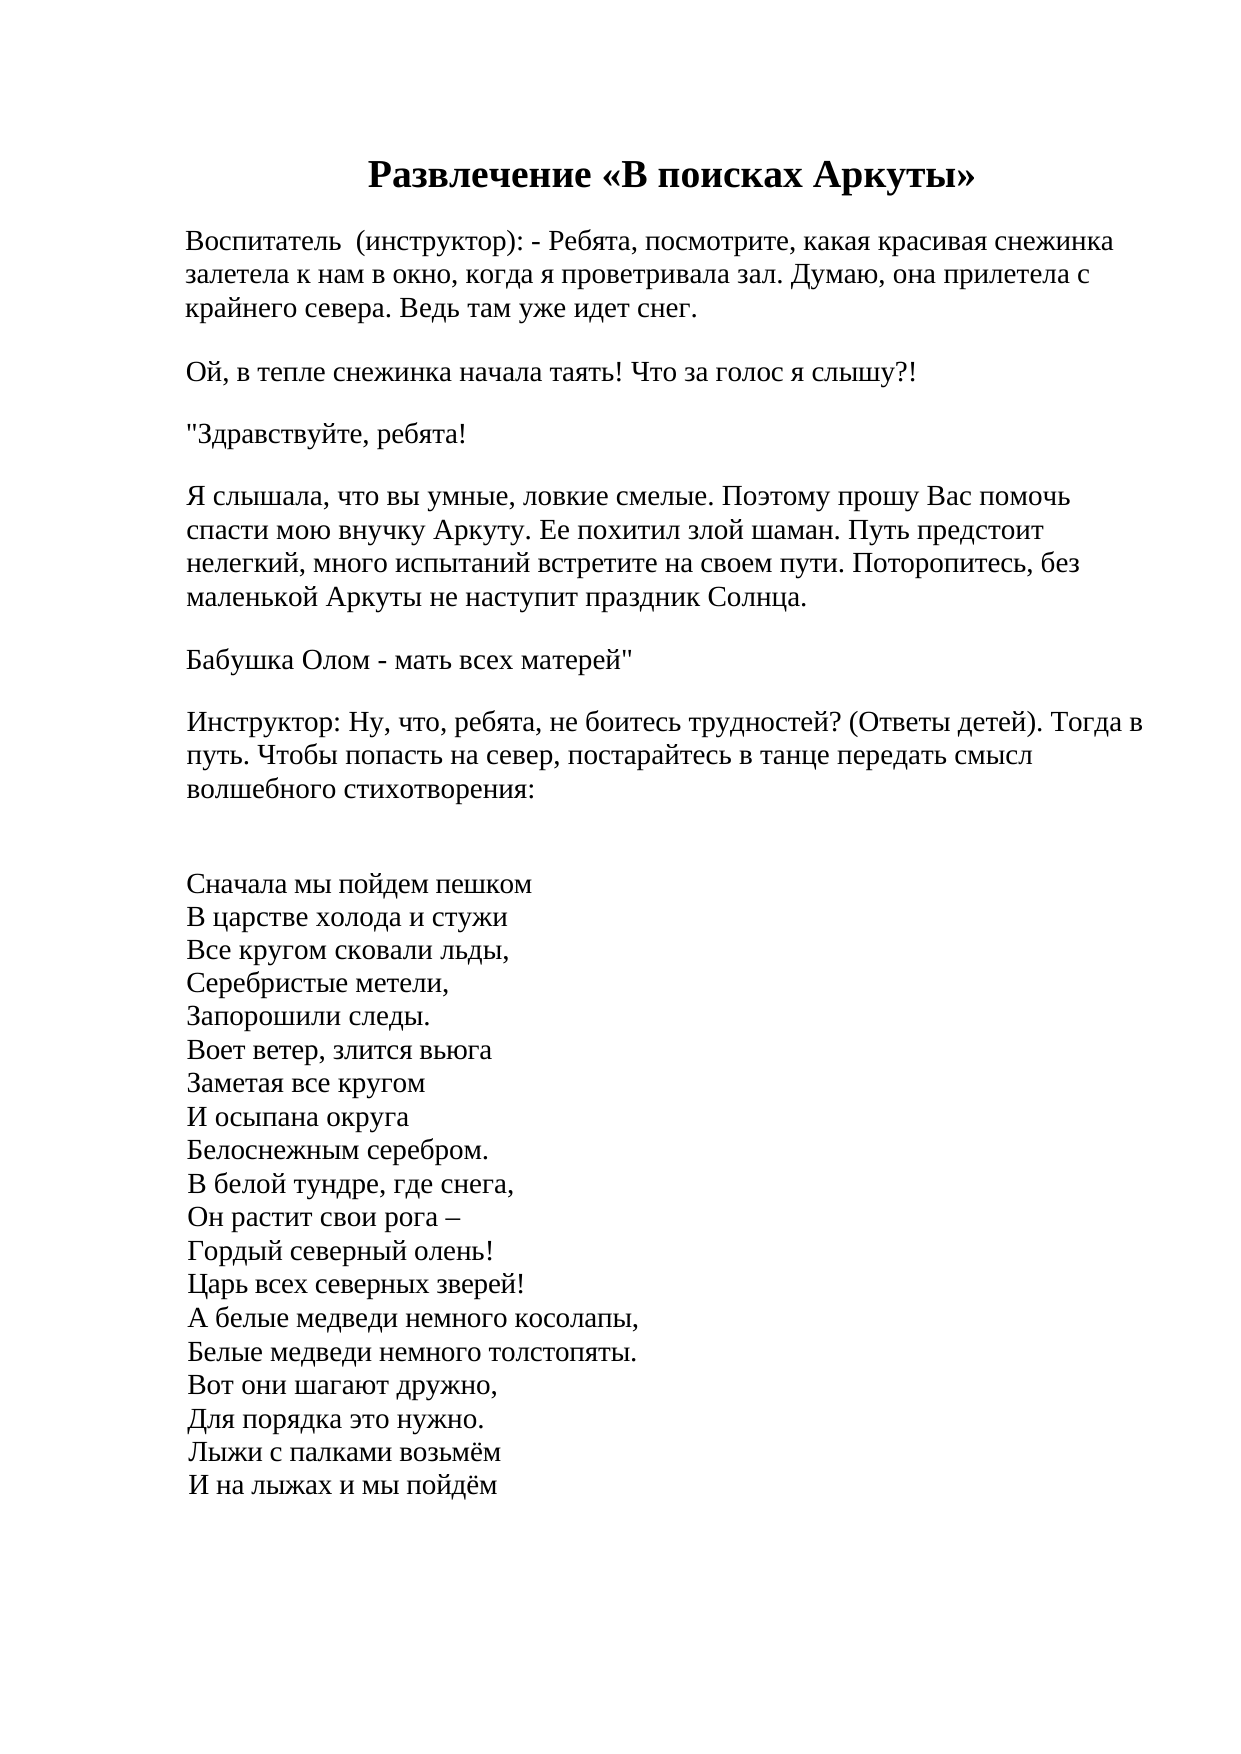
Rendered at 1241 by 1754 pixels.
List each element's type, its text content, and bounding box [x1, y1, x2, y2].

text Для порядка это нужно. [187, 1401, 664, 1435]
text Инструктор: Ну, что, ребята, не боитесь трудностей? (Ответы детей). Тогда в путь. Чтобы попасть на север, постарайтесь в танце передать смысл волшебного стихотворения: [186, 704, 1150, 805]
text Я слышала, что вы умные, ловкие смелые. Поэтому прошу Вас помочь спасти мою внучку Аркуту. Ее похитил злой шаман. Путь предстоит нелегкий, много испытаний встретите на своем пути. Поторопитесь, без маленькой Аркуты не наступит праздник Солнца. [186, 479, 1096, 613]
text Гордый северный олень! Царь всех северных зверей! [187, 1233, 556, 1301]
text И осыпана округа Белоснежным серебром. [186, 1099, 502, 1166]
text В белой тундре, где снега, Он растит свои рога – [187, 1166, 556, 1233]
text Бабушка Олом - мать всех матерей" [186, 642, 1150, 676]
text Сначала мы пойдем пешком В царстве холода и стужи Все кругом сковали льды, Серебристые метели, Запорошили следы. [186, 867, 556, 1032]
text Лыжи с палками возьмём [188, 1435, 556, 1468]
text Воет ветер, злится вьюга Заметая все кругом [186, 1032, 502, 1099]
text Ой, в тепле снежинка начала таять! Что за голос я слышу?! [186, 354, 1150, 388]
text И на лыжах и мы пойдём [188, 1468, 556, 1501]
text Развлечение «В поисках Аркуты» [194, 150, 1150, 196]
text А белые медведи немного косолапы, Белые медведи немного толстопяты. Вот они шагают дружно, [187, 1301, 664, 1401]
text Воспитатель (инструктор): - Ребята, посмотрите, какая красивая снежинка залетела к нам в окно, когда я проветривала зал. Думаю, она прилетела с крайнего севера. Ведь там уже идет снег. [185, 223, 1150, 324]
text "Здравствуйте, ребята! [186, 417, 1150, 450]
